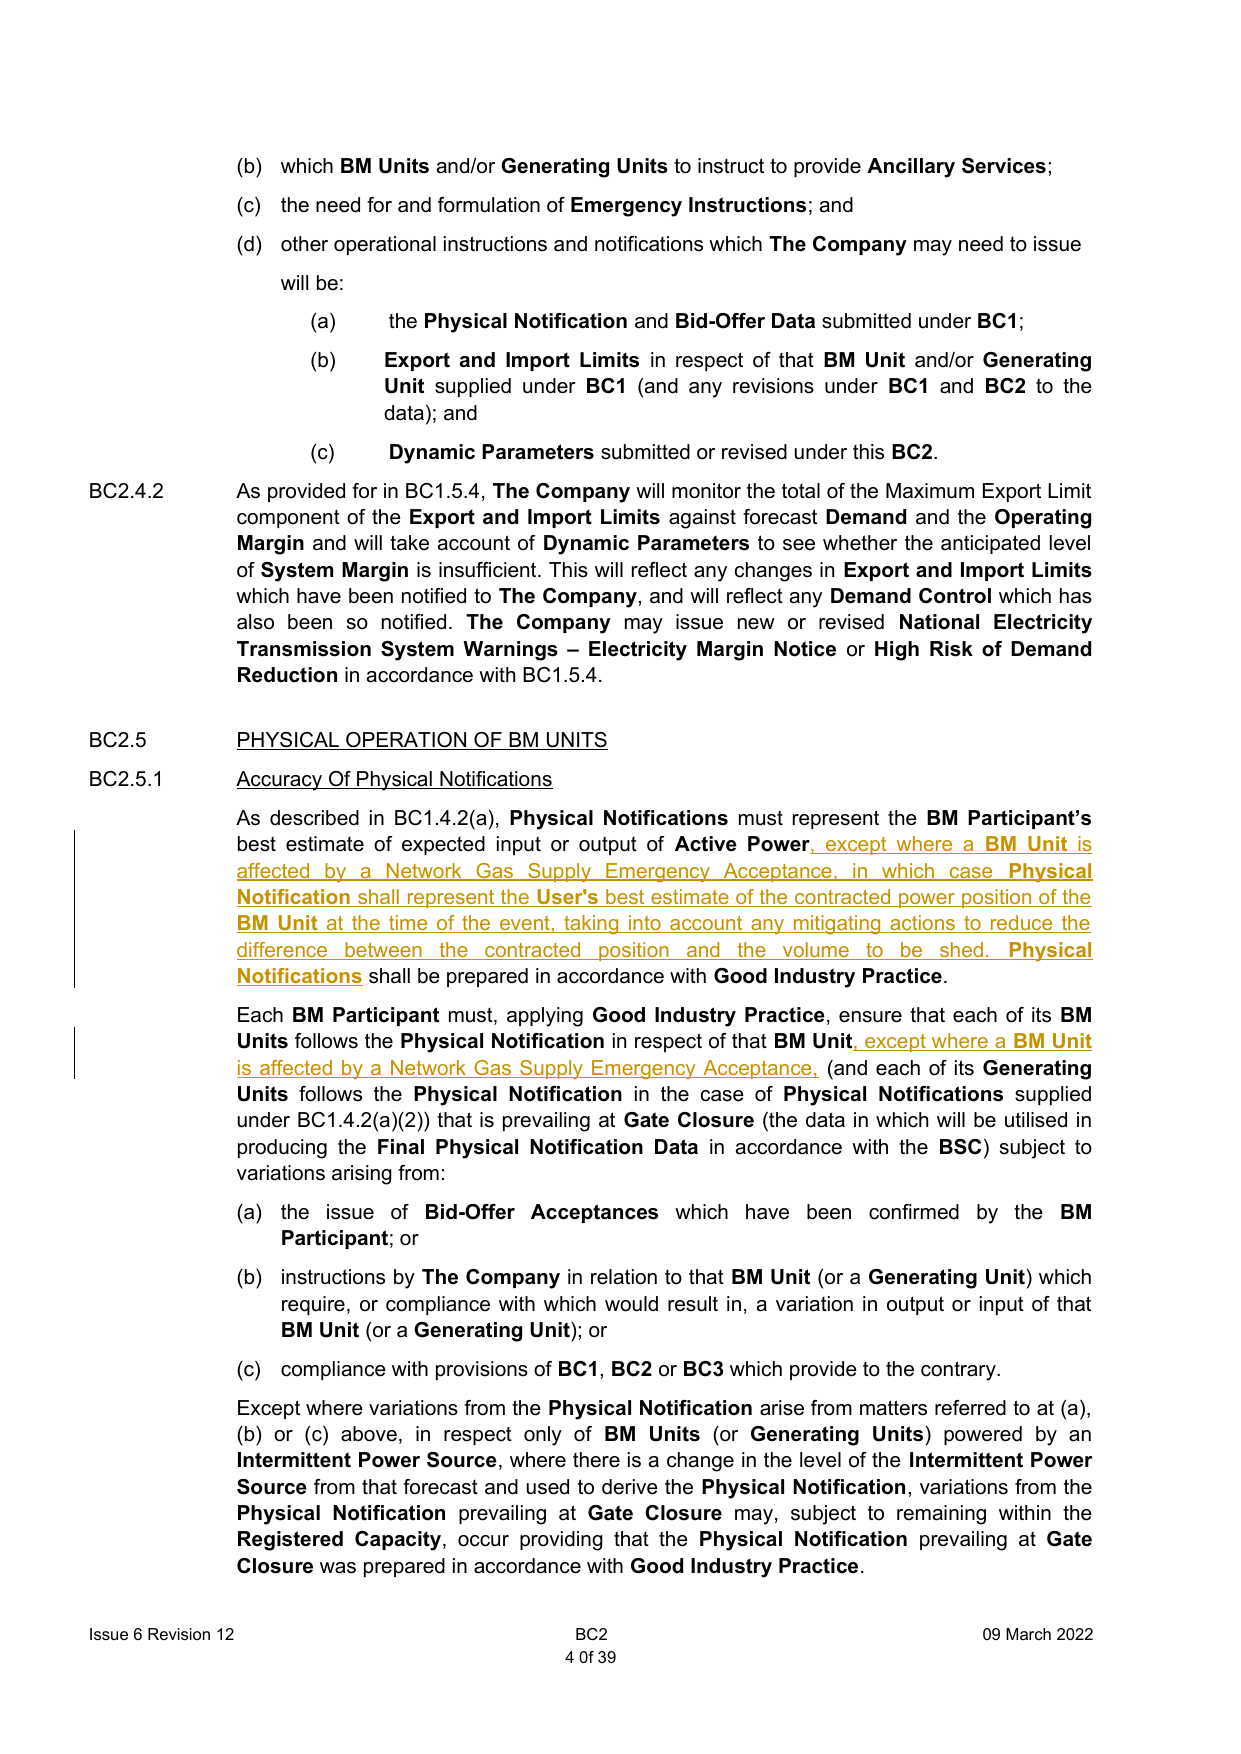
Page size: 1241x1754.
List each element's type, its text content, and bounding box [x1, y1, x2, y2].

text Except where variations from the Physical Notification arise from matters referred to at (a), (b) or (c) above, in respect only of BM Units (or Generating Units) powered by an Intermittent Power Source, where there is a change in the level of the Intermittent Power Source from that forecast and used to derive the Physical Notification, variations from the Physical Notification prevailing at Gate Closure may, subject to remaining within the Registered Capacity, occur providing that the Physical Notification prevailing at Gate Closure was prepared in accordance with Good Industry Practice. [89, 1395, 1092, 1577]
text (c) compliance with provisions of BC1, BC2 or BC3 which provide to the contrary. [236, 1357, 1092, 1381]
text will be: [236, 270, 1092, 294]
text (a) the Physical Notification and Bid-Offer Data submitted under BC1; [310, 309, 1092, 333]
text BC2.5.1 Accuracy Of Physical Notifications [89, 767, 1092, 791]
text BC2.4.2 As provided for in BC1.5.4, The Company will monitor the total of the Maximum Export Limit component of the Export and Import Limits against forecast Demand and the Operating Margin and will take account of Dynamic Parameters to see whether the anticipated level of System Margin is insufficient. This will reflect any changes in Export and Import Limits which have been notified to The Company, and will reflect any Demand Control which has also been so notified. The Company may issue new or revised National Electricity Transmission System Warnings – Electricity Margin Notice or High Risk of Demand Reduction in accordance with BC1.5.4. [89, 478, 1092, 687]
text BC2.5 PHYSICAL OPERATION OF BM UNITS [89, 728, 1092, 752]
text (b) instructions by The Company in relation to that BM Unit (or a Generating Unit) which require, or compliance with which would result in, a variation in output or input of that BM Unit (or a Generating Unit); or [236, 1265, 1092, 1342]
text (c) the need for and formulation of Emergency Instructions; and [236, 193, 1092, 217]
text (c) Dynamic Parameters submitted or revised under this BC2. [281, 439, 1092, 463]
text (d) other operational instructions and notifications which The Company may need to issue [236, 231, 1092, 255]
text (a) the issue of Bid-Offer Acceptances which have been confirmed by the BM Participant; or [236, 1200, 1092, 1250]
text As described in BC1.4.2(a), Physical Notifications must represent the BM Participant’s best estimate of expected input or output of Active Power shall be prepared in accordance with Good Industry Practice. [89, 806, 1092, 988]
text (b) Export and Import Limits in respect of that BM Unit and/or Generating Unit supplied under BC1 (and any revisions under BC1 and BC2 to the data); and [310, 348, 1092, 425]
text (b) which BM Units and/or Generating Units to instruct to provide Ancillary Services; [236, 154, 1092, 178]
text Each BM Participant must, applying Good Industry Practice, ensure that each of its BM Units follows the Physical Notification in respect of that BM Unit (and each of its Generating Units follows the Physical Notification in the case of Physical Notifications supplied under BC1.4.2(a)(2)) that is prevailing at Gate Closure (the data in which will be utilised in producing the Final Physical Notification Data in accordance with the BSC) subject to variations arising from: [89, 1003, 1092, 1185]
